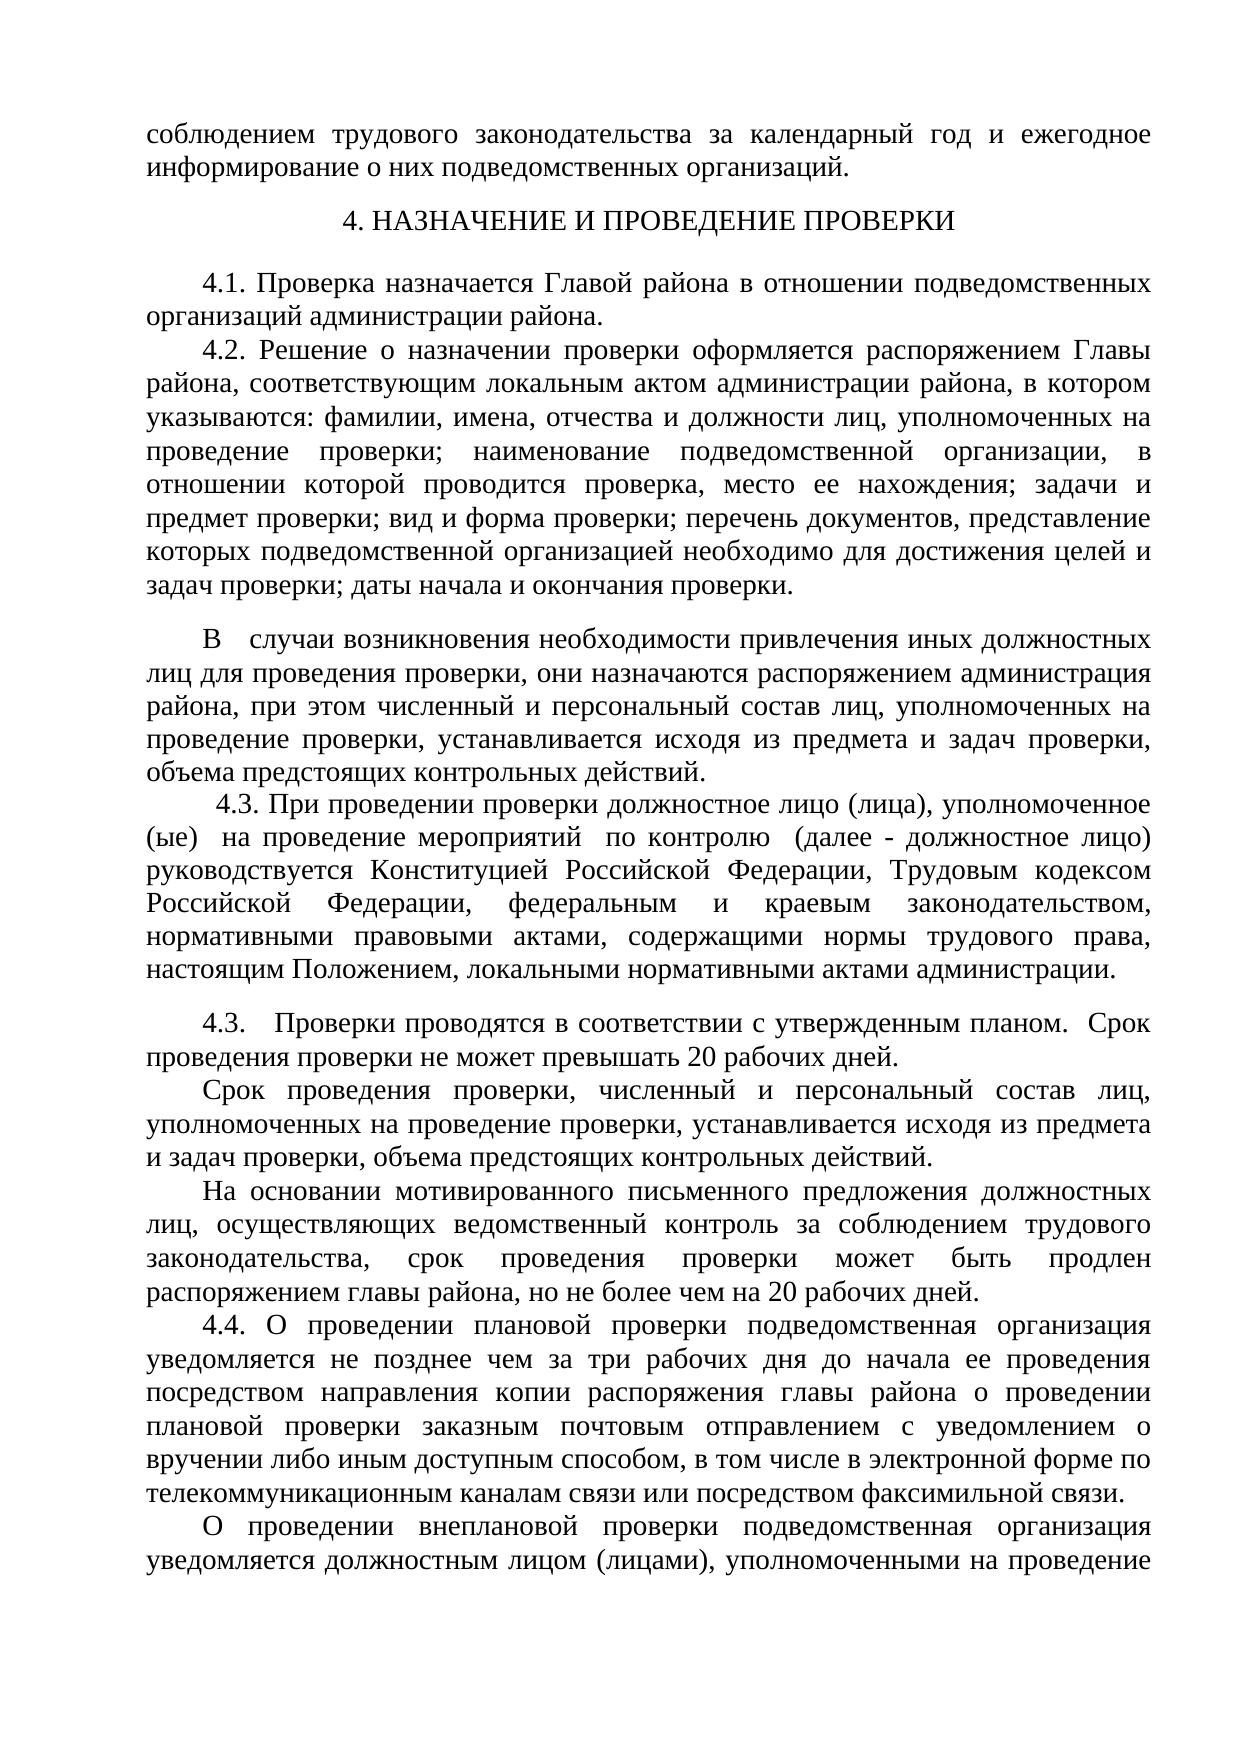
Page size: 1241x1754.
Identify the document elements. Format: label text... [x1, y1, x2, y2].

text 4.4. О проведении плановой проверки подведомственная организация уведомляется не позднее чем за три рабочих дня до начала ее проведения посредством направления копии распоряжения главы района о проведении плановой проверки заказным почтовым отправлением с уведомлением о вручении либо иным доступным способом, в том числе в электронной форме по телекоммуникационным каналам связи или посредством факсимильной связи. [146, 1307, 1152, 1508]
list случаи возникновения необходимости привлечения иных должностных лиц для проведения проверки, они назначаются распоряжением администрация района, при этом численный и персональный состав лиц, уполномоченных на проведение проверки, устанавливается исходя из предмета и задач проверки, объема предстоящих контрольных действий. [146, 623, 1152, 787]
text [146, 1508, 1152, 1576]
text 4.3. При проведении проверки должностное лицо (лица), уполномоченное (ые) на проведение мероприятий по контролю (далее - должностное лицо) руководствуется Конституцией Российской Федерации, Трудовым кодексом Российской Федерации, федеральным и краевым законодательством, нормативными правовыми актами, содержащими нормы трудового права, настоящим Положением, локальными нормативными актами администрации. [146, 787, 1152, 984]
text 4.2. Решение о назначении проверки оформляется распоряжением Главы района, соответствующим локальным актом администрации района, в котором указываются: фамилии, имена, отчества и должности лиц, уполномоченных на проведение проверки; наименование подведомственной организации, в отношении которой проводится проверка, место ее нахождения; задачи и предмет проверки; вид и форма проверки; перечень документов, представление которых подведомственной организацией необходимо для достижения целей и задач проверки; даты начала и окончания проверки. [146, 332, 1152, 600]
text 4.1. Проверка назначается Главой района в отношении подведомственных организаций администрации района. [146, 265, 1152, 332]
text 4.3. Проверки проводятся в соответствии с утвержденным планом. Срок проведения проверки не может превышать 20 рабочих дней. [146, 1005, 1152, 1072]
text На основании мотивированного письменного предложения должностных лиц, осуществляющих ведомственный контроль за соблюдением трудового законодательства, срок проведения проверки может быть продлен распоряжением главы района, но не более чем на 20 рабочих дней. [146, 1173, 1152, 1307]
text Срок проведения проверки, численный и персональный состав лиц, уполномоченных на проведение проверки, устанавливается исходя из предмета и задач проверки, объема предстоящих контрольных действий. [146, 1072, 1152, 1173]
text 4. НАЗНАЧЕНИЕ И ПРОВЕДЕНИЕ ПРОВЕРКИ [146, 203, 1152, 237]
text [146, 117, 1152, 183]
